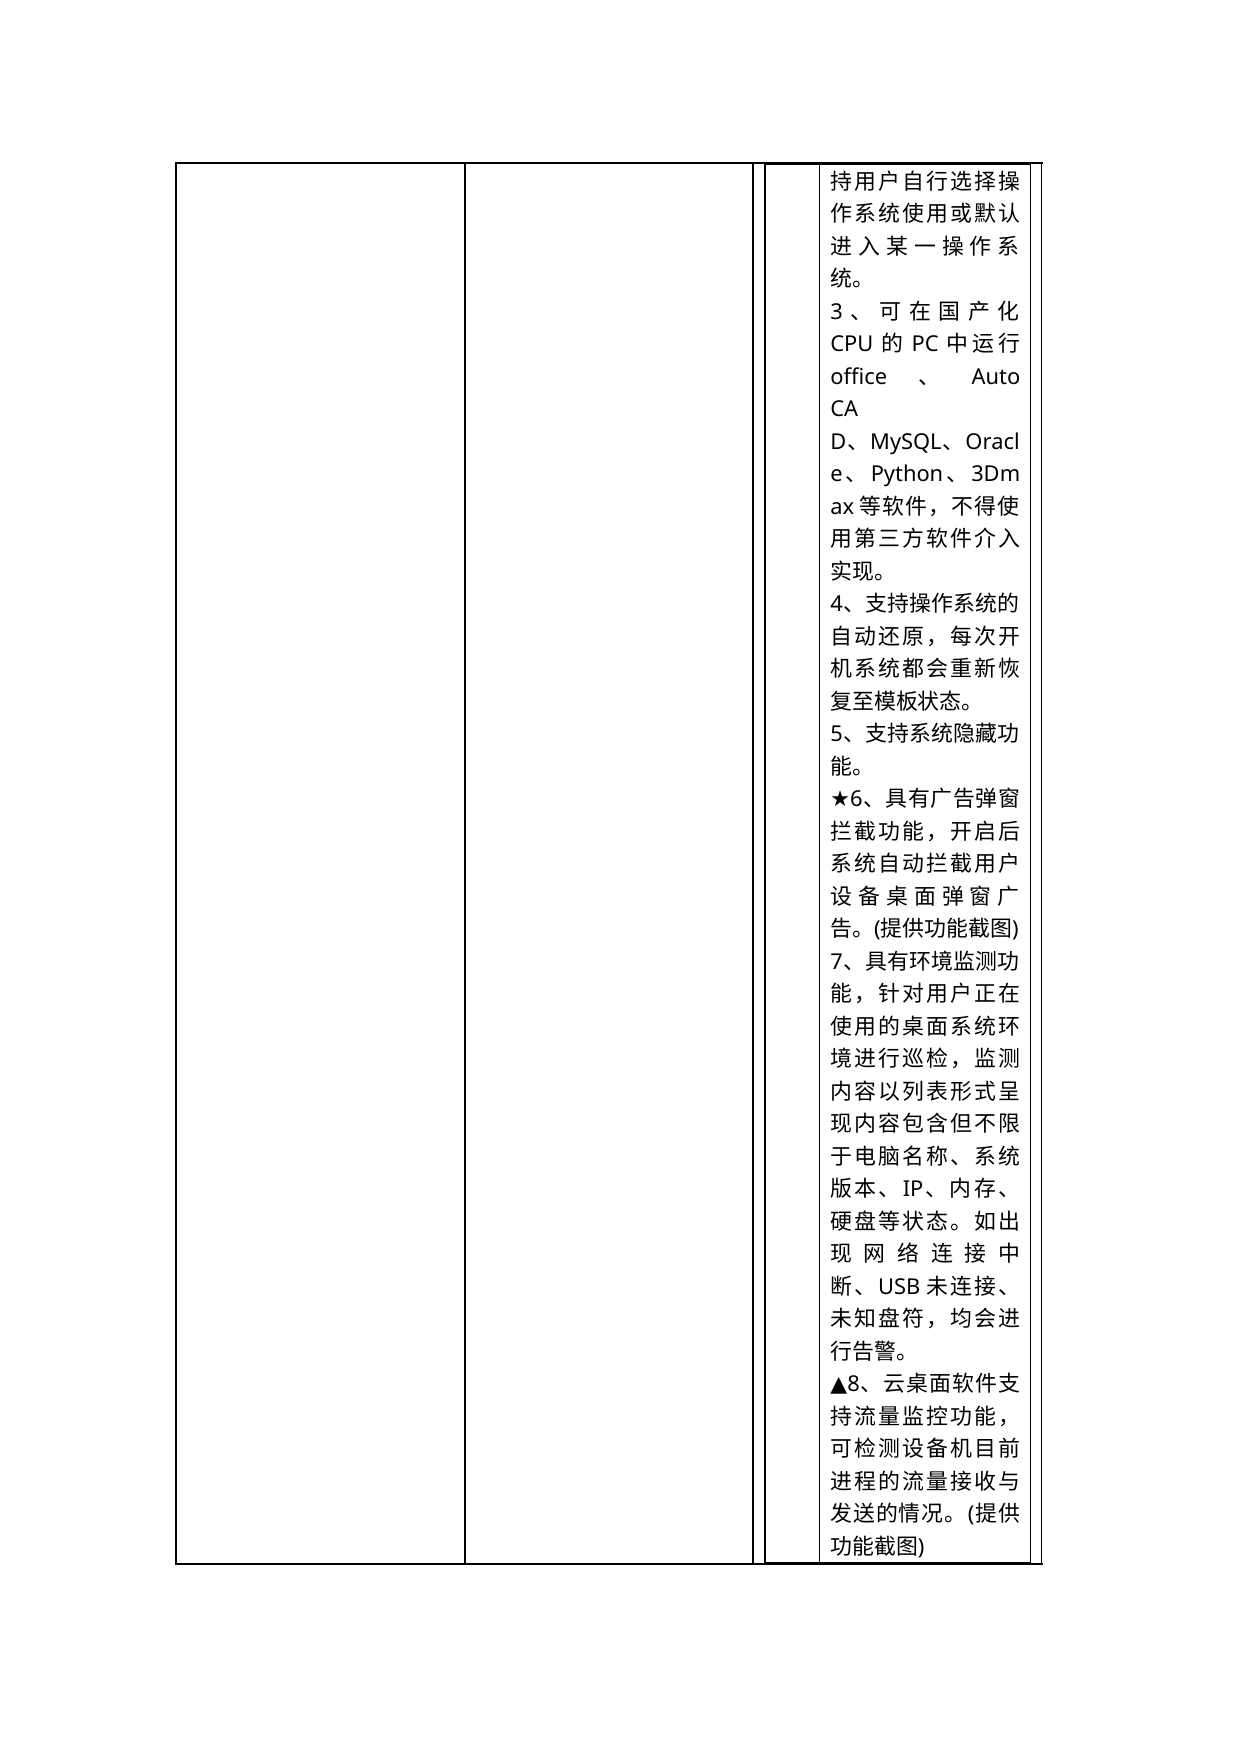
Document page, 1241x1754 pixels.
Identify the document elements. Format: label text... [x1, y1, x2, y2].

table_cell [1031, 164, 1041, 1563]
table_cell 1 [177, 164, 464, 1563]
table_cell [820, 165, 1030, 1562]
table_cell [466, 164, 752, 1563]
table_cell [766, 165, 819, 1562]
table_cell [754, 164, 764, 1563]
